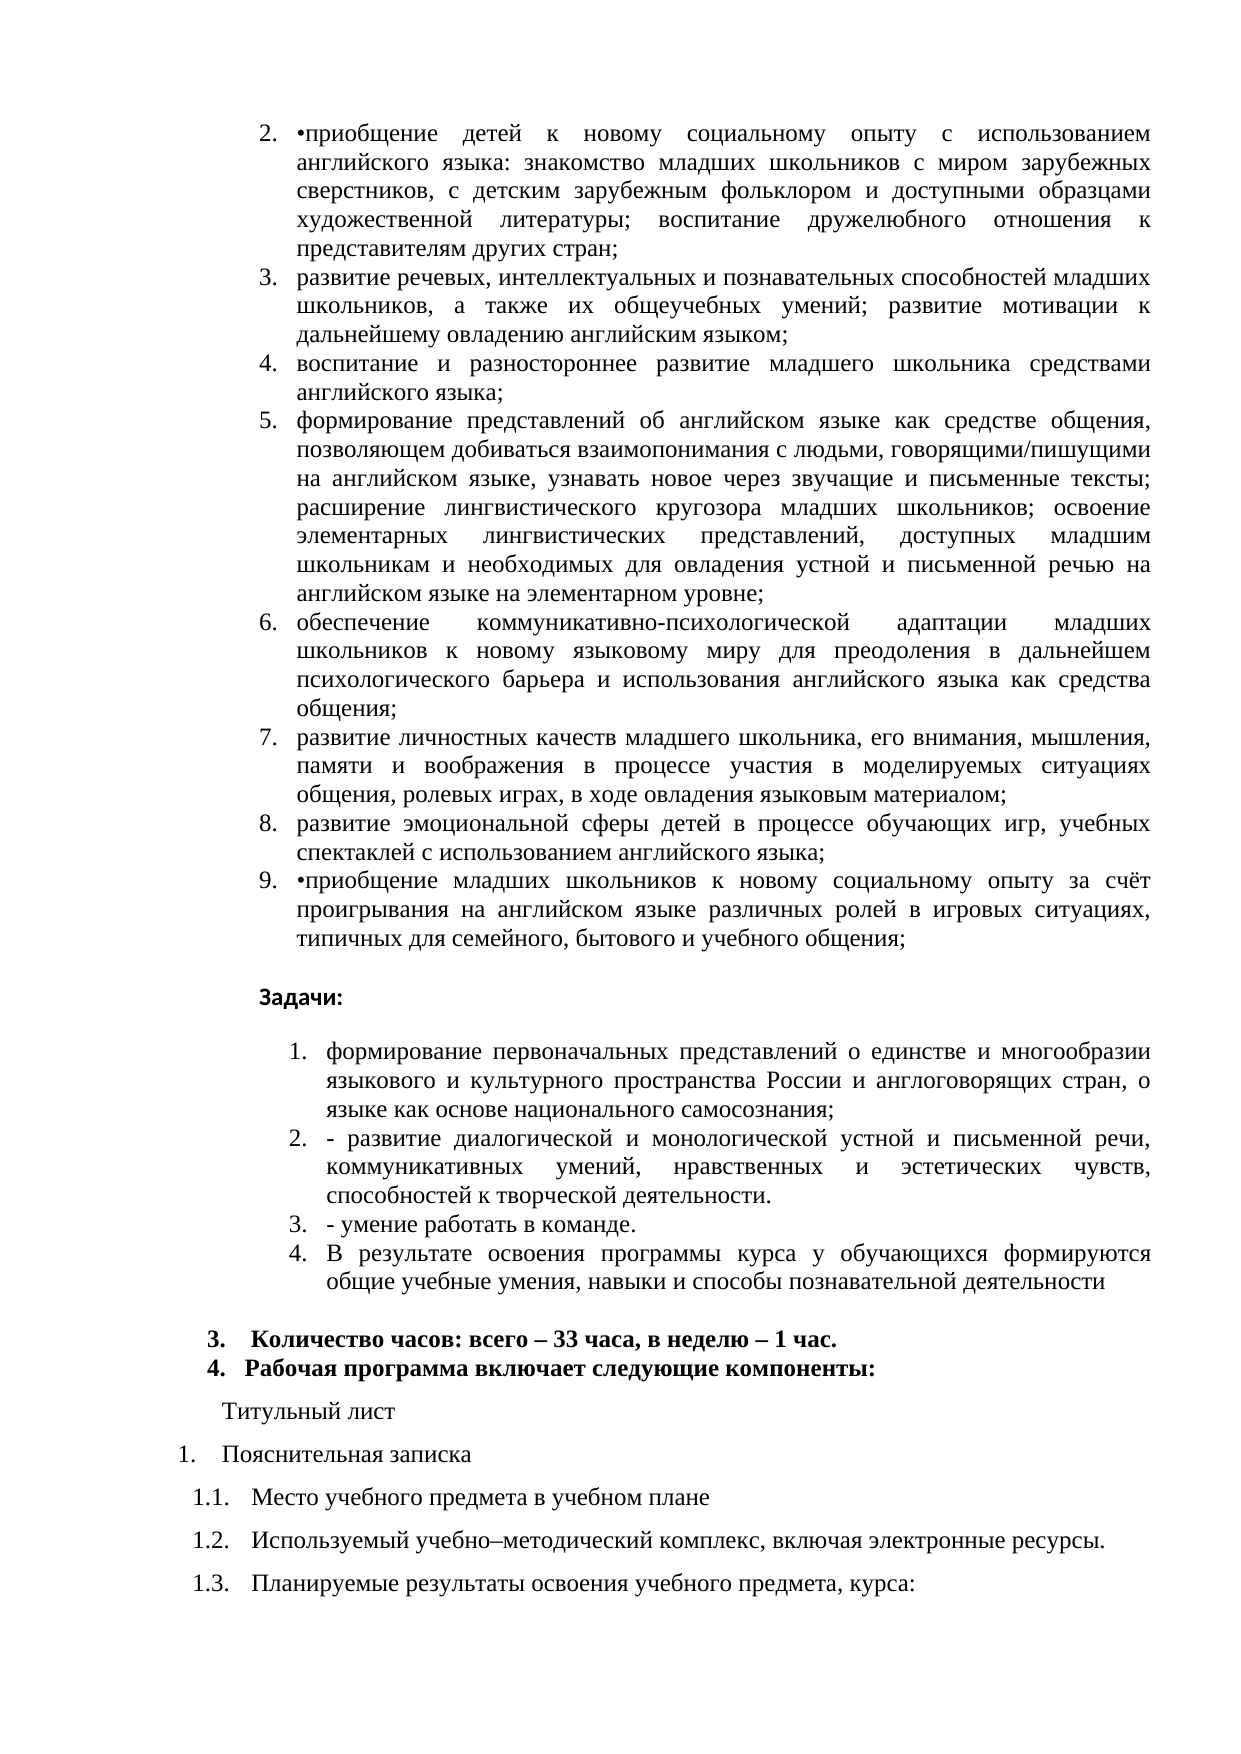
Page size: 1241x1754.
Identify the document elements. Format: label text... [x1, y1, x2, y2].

list Титульный лист [222, 1396, 1152, 1424]
list В результате освоения программы курса у обучающихся формируются общие учебные умения, навыки и способы познавательной деятельности [288, 1238, 1152, 1295]
list Рабочая программа включает следующие компоненты: [207, 1353, 1152, 1381]
list •приобщение младших школьников к новому социальному опыту за счёт проигрывания на английском языке различных ролей в игровых ситуациях, типичных для семейного, бытового и учебного общения; [259, 866, 1152, 952]
list Количество часов: всего – 33 часа, в неделю – 1 час. [207, 1324, 1152, 1353]
list развитие речевых, интеллектуальных и познавательных способностей младших школьников, а также их общеучебных умений; развитие мотивации к дальнейшему овладению английским языком; [259, 262, 1152, 348]
text Задачи: [259, 981, 1152, 1011]
list Место учебного предмета в учебном плане [192, 1482, 1152, 1511]
list Планируемые результаты освоения учебного предмета, курса: [192, 1568, 1152, 1597]
list развитие личностных качеств младшего школьника, его внимания, мышления, памяти и воображения в процессе участия в моделируемых ситуациях общения, ролевых играх, в ходе овладения языковым материалом; [259, 722, 1152, 808]
list воспитание и разностороннее развитие младшего школьника средствами английского языка; [259, 348, 1152, 406]
list развитие эмоциональной сферы детей в процессе обучающих игр, учебных спектаклей с использованием английского языка; [259, 808, 1152, 866]
list обеспечение коммуникативно-психологической адаптации младших школьников к новому языковому миру для преодоления в дальнейшем психологического барьера и использования английского языка как средства общения; [259, 607, 1152, 722]
list формирование первоначальных представлений о единстве и многообразии языкового и культурного пространства России и англоговорящих стран, о языке как основе национального самосознания; [288, 1036, 1152, 1123]
list формирование представлений об английском языке как средстве общения, позволяющем добиваться взаимопонимания с людьми, говорящими/пишущими на английском языке, узнавать новое через звучащие и письменные тексты; расширение лингвистического кругозора младших школьников; освоение элементарных лингвистических представлений, доступных младшим школьникам и необходимых для овладения устной и письменной речью на английском языке на элементарном уровне; [259, 406, 1152, 607]
list Пояснительная записка [177, 1439, 1152, 1468]
list - умение работать в команде. [288, 1209, 1152, 1238]
list Используемый учебно–методический комплекс, включая электронные ресурсы. [192, 1525, 1152, 1554]
list - развитие диалогической и монологической устной и письменной речи, коммуникативных умений, нравственных и эстетических чувств, способностей к творческой деятельности. [288, 1123, 1152, 1209]
list •приобщение детей к новому социальному опыту с использованием английского языка: знакомство младших школьников с миром зарубежных сверстников, с детским зарубежным фольклором и доступными образцами художественной литературы; воспитание дружелюбного отношения к представителям других стран; [259, 118, 1152, 262]
